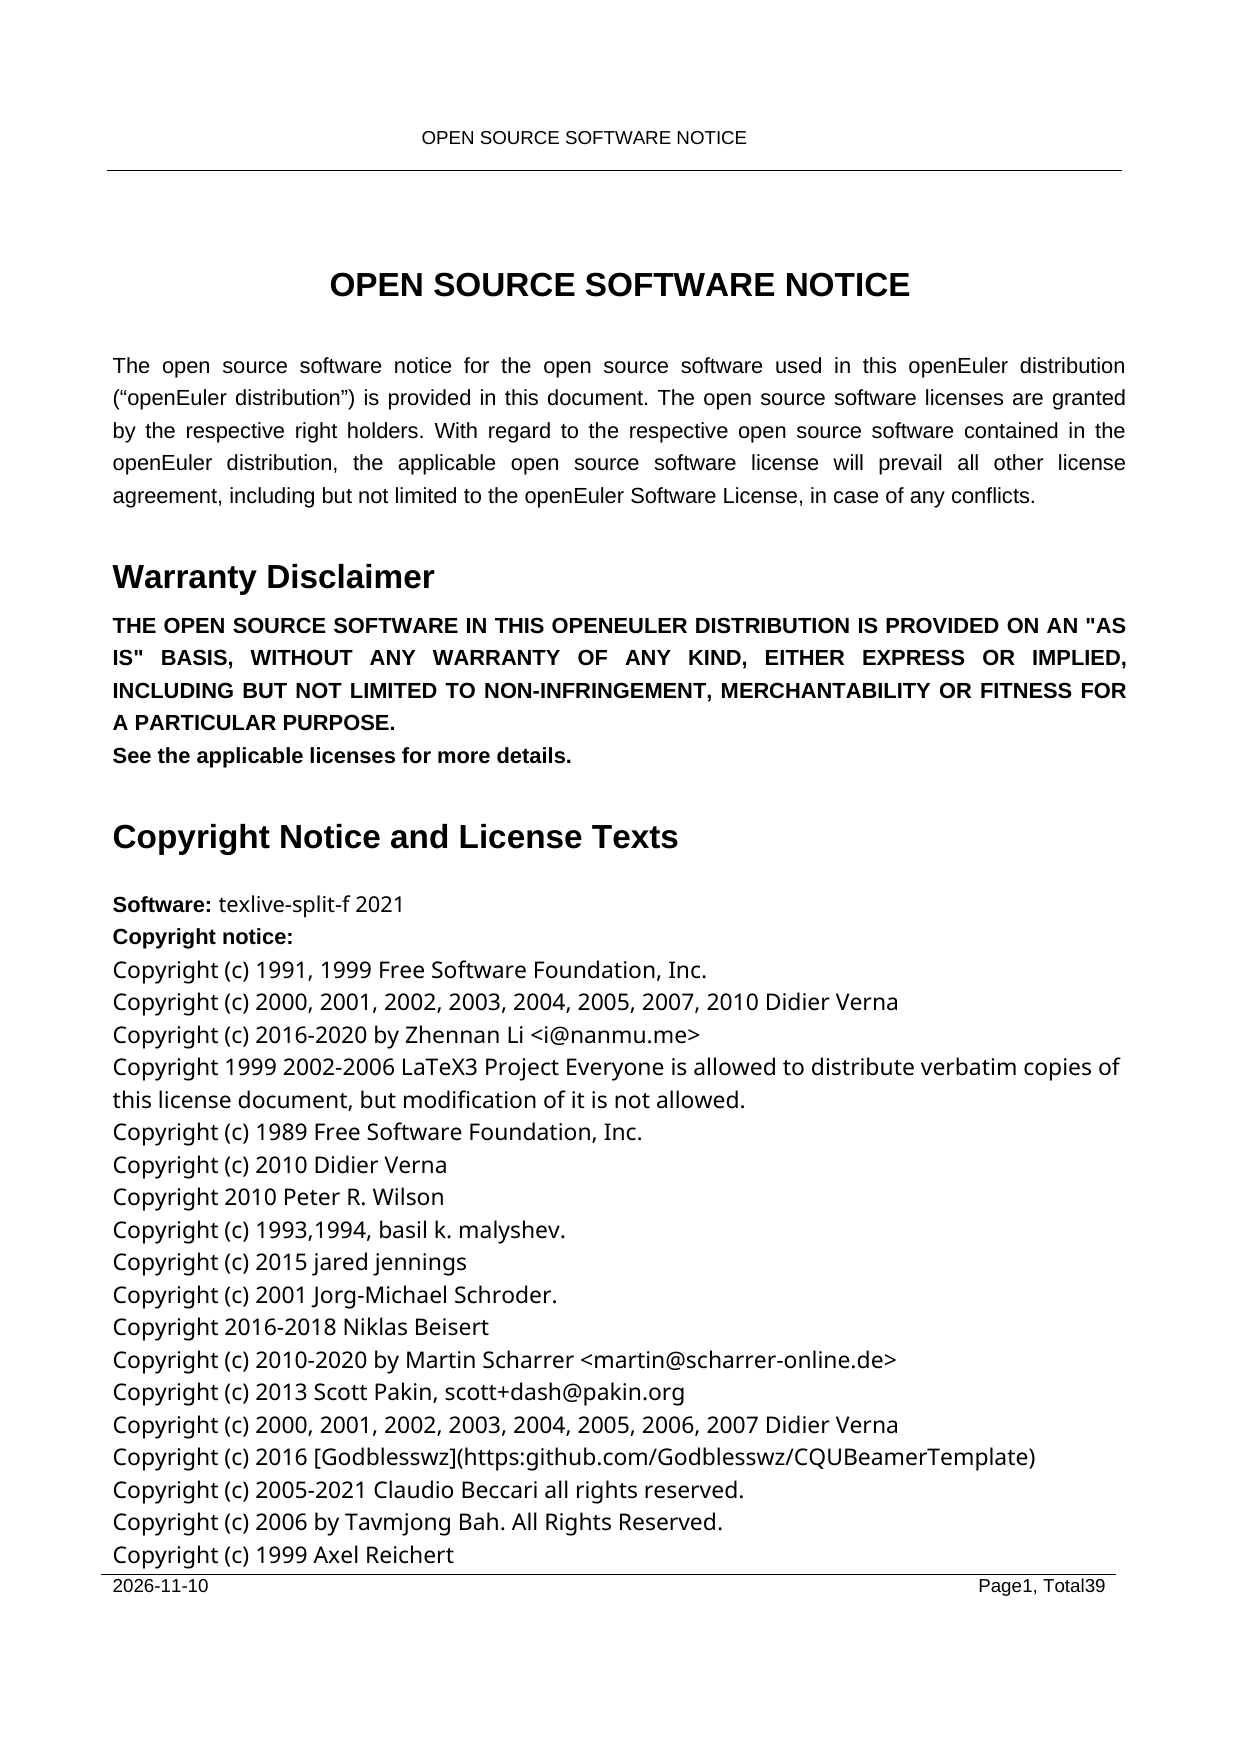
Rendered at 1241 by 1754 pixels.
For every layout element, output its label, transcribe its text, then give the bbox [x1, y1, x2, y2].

text THE OPEN SOURCE SOFTWARE IN THIS OPENEULER DISTRIBUTION IS PROVIDED ON AN "AS IS" BASIS, WITHOUT ANY WARRANTY OF ANY KIND, EITHER EXPRESS OR IMPLIED, INCLUDING BUT NOT LIMITED TO NON-INFRINGEMENT, MERCHANTABILITY OR FITNESS FOR A PARTICULAR PURPOSE. See the applicable licenses for more details. [112, 609, 1128, 771]
text Copyright notice: [112, 921, 1128, 953]
text The open source software notice for the open source software used in this openEuler distribution (“openEuler distribution”) is provided in this document. The open source software licenses are granted by the respective right holders. With regard to the respective open source software contained in the openEuler distribution, the applicable open source software license will prevail all other license agreement, including but not limited to the openEuler Software License, in case of any conflicts. [112, 349, 1128, 511]
text OPEN SOURCE SOFTWARE NOTICE [112, 251, 1128, 316]
text Copyright Notice and License Texts [112, 804, 1128, 869]
text Software: texlive-split-f 2021 [112, 888, 1128, 921]
text Warranty Disclaimer [112, 544, 1128, 609]
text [112, 953, 1128, 1571]
